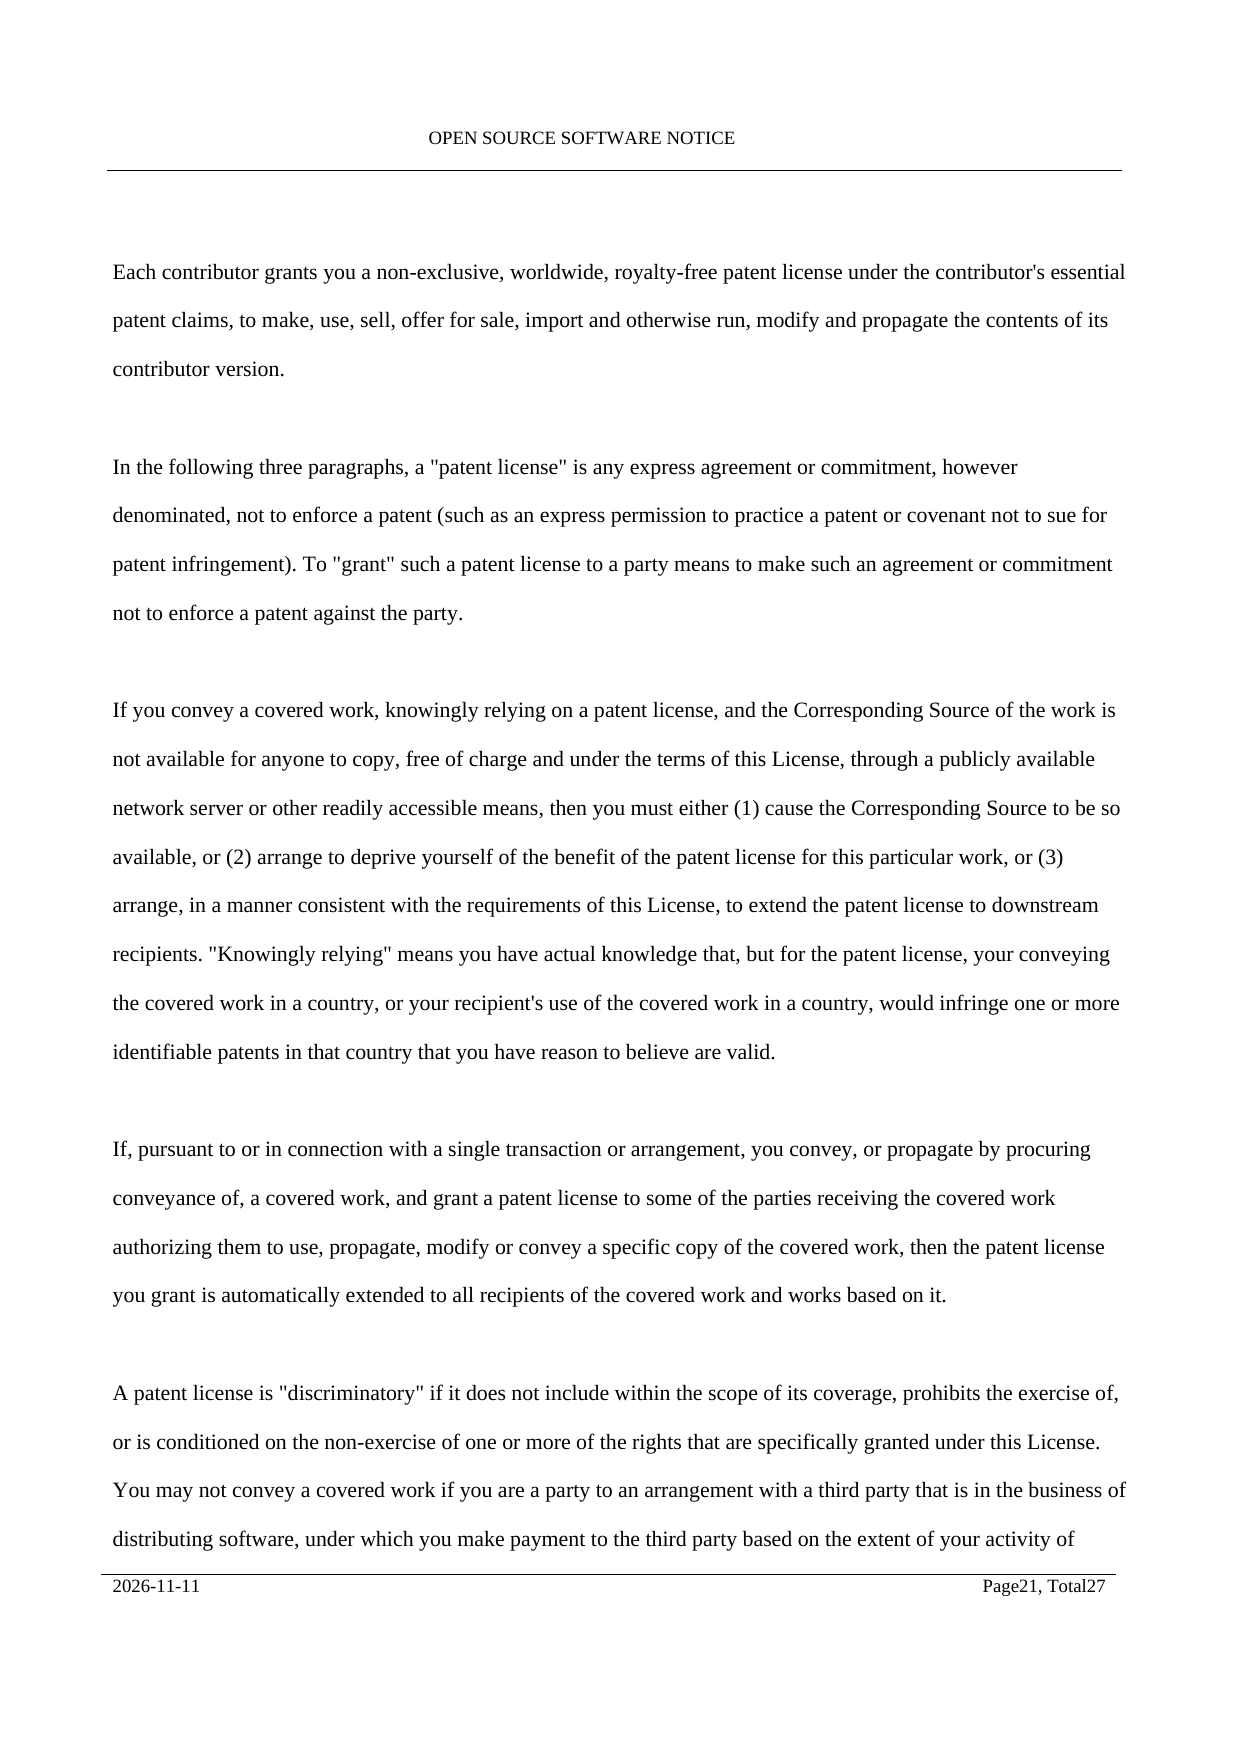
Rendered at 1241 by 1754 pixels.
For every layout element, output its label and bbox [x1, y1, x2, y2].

text [112, 206, 1128, 1555]
